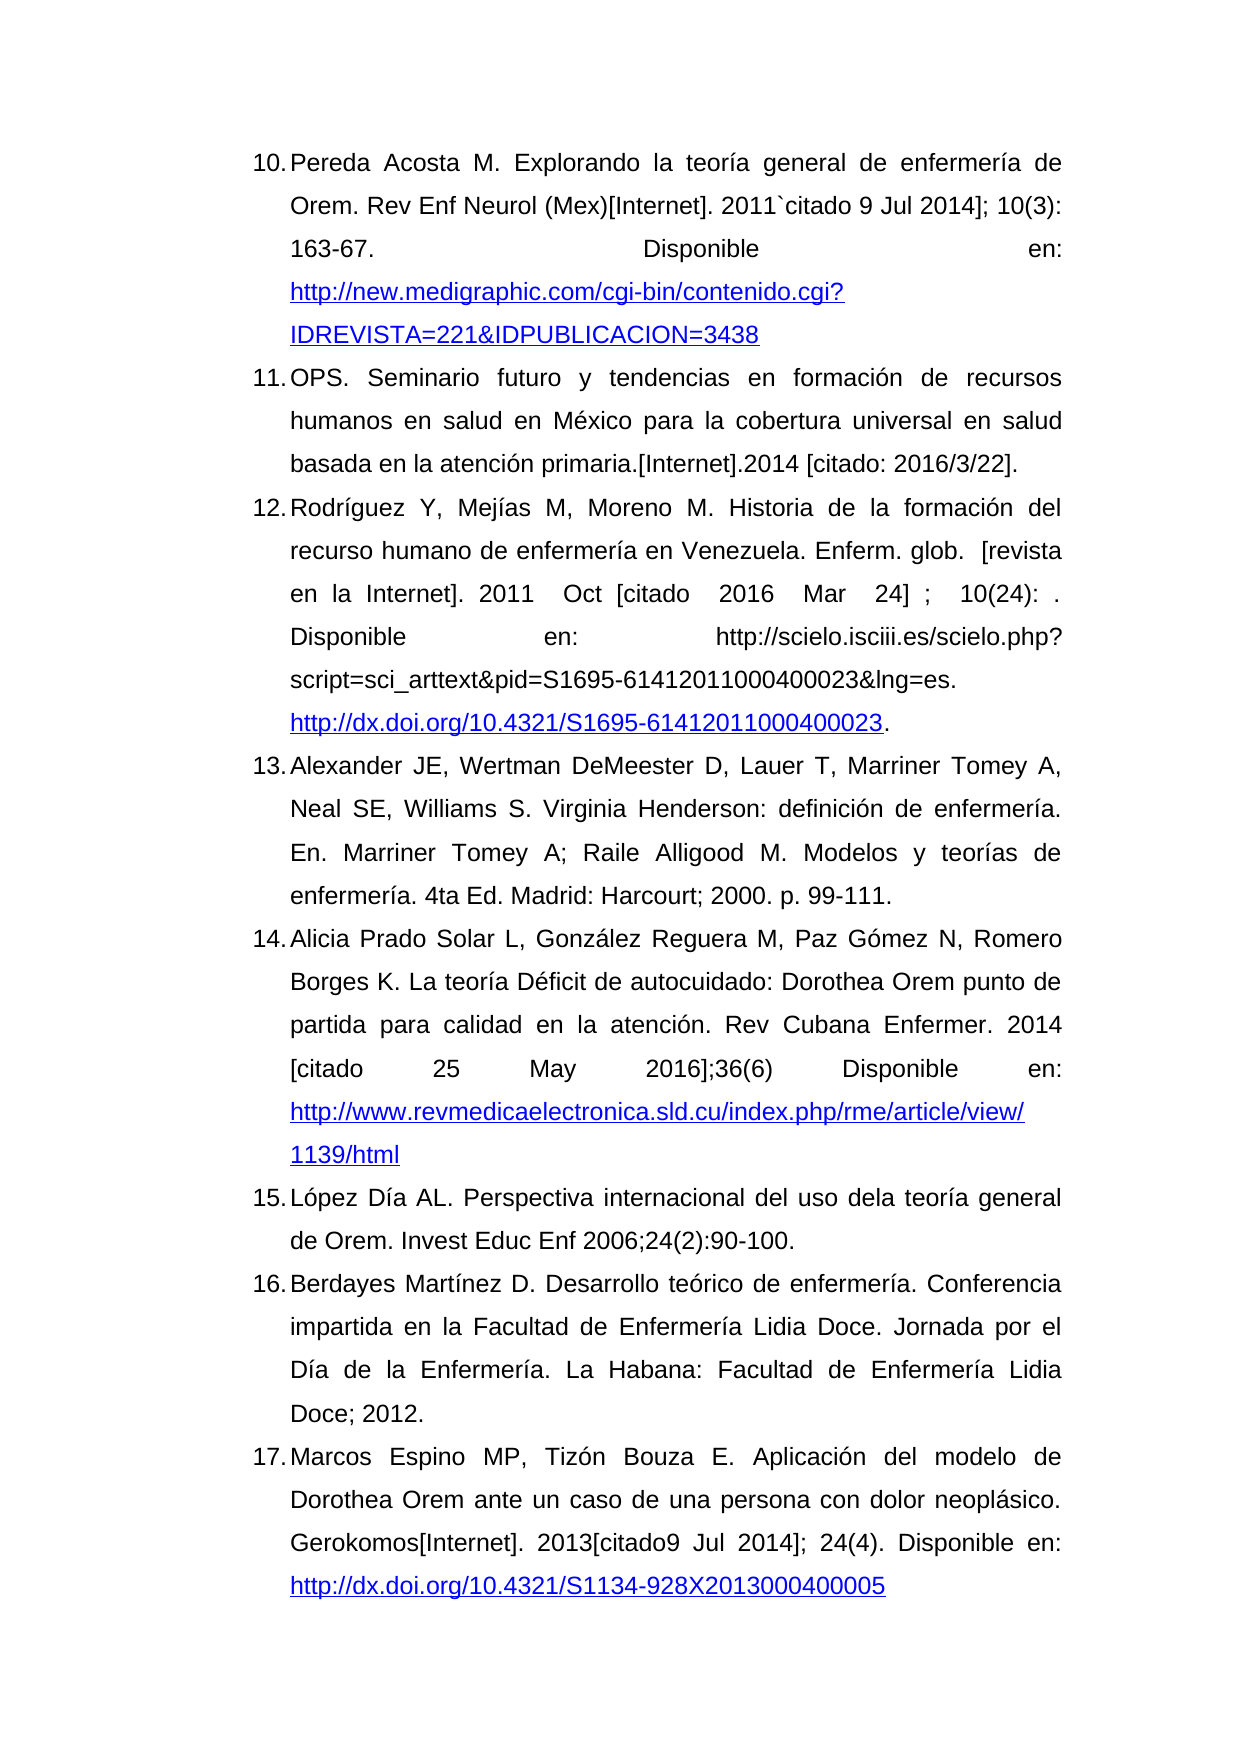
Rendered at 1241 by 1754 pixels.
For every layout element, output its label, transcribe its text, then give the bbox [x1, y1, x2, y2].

list Marcos Espino MP, Tizón Bouza E. Aplicación del modelo de Dorothea Orem ante un caso de una persona con dolor neoplásico. Gerokomos[Internet]. 2013[citado9 Jul 2014]; 24(4). Disponible en: http://dx.doi.org/10.4321/S1134-928X2013000400005 [252, 1442, 1063, 1600]
list Alexander JE, Wertman DeMeester D, Lauer T, Marriner Tomey A, Neal SE, Williams S. Virginia Henderson: definición de enfermería. En. Marriner Tomey A; Raile Alligood M. Modelos y teorías de enfermería. 4ta Ed. Madrid: Harcourt; 2000. p. 99-111. [252, 751, 1063, 909]
list Pereda Acosta M. Explorando la teoría general de enfermería de Orem. Rev Enf Neurol (Mex)[Internet]. 2011`citado 9 Jul 2014]; 10(3): 163-67. Disponible en: http://new.medigraphic.com/cgi-bin/contenido.cgi?IDREVISTA=221&IDPUBLICACION=3438 [252, 148, 1063, 349]
list Berdayes Martínez D. Desarrollo teórico de enfermería. Conferencia impartida en la Facultad de Enfermería Lidia Doce. Jornada por el Día de la Enfermería. La Habana: Facultad de Enfermería Lidia Doce; 2012. [252, 1269, 1063, 1427]
list López Día AL. Perspectiva internacional del uso dela teoría general de Orem. Invest Educ Enf 2006;24(2):90-100. [252, 1183, 1063, 1255]
list Rodríguez Y, Mejías M, Moreno M. Historia de la formación del recurso humano de enfermería en Venezuela. Enferm. glob. [revista en la Internet]. 2011 Oct [citado 2016 Mar 24] ; 10(24): . Disponible en: http://scielo.isciii.es/scielo.php?script=sci_arttext&pid=S1695-61412011000400023&lng=es. http://dx.doi.org/10.4321/S1695-61412011000400023. [252, 493, 1063, 737]
list OPS. Seminario futuro y tendencias en formación de recursos humanos en salud en México para la cobertura universal en salud basada en la atención primaria.[Internet].2014 [citado: 2016/3/22]. [252, 363, 1063, 478]
list Alicia Prado Solar L, González Reguera M, Paz Gómez N, Romero Borges K. La teoría Déficit de autocuidado: Dorothea Orem punto de partida para calidad en la atención. Rev Cubana Enfermer. 2014 [citado 25 May 2016];36(6) Disponible en: http://www.revmedicaelectronica.sld.cu/index.php/rme/article/view/1139/html [252, 924, 1063, 1169]
